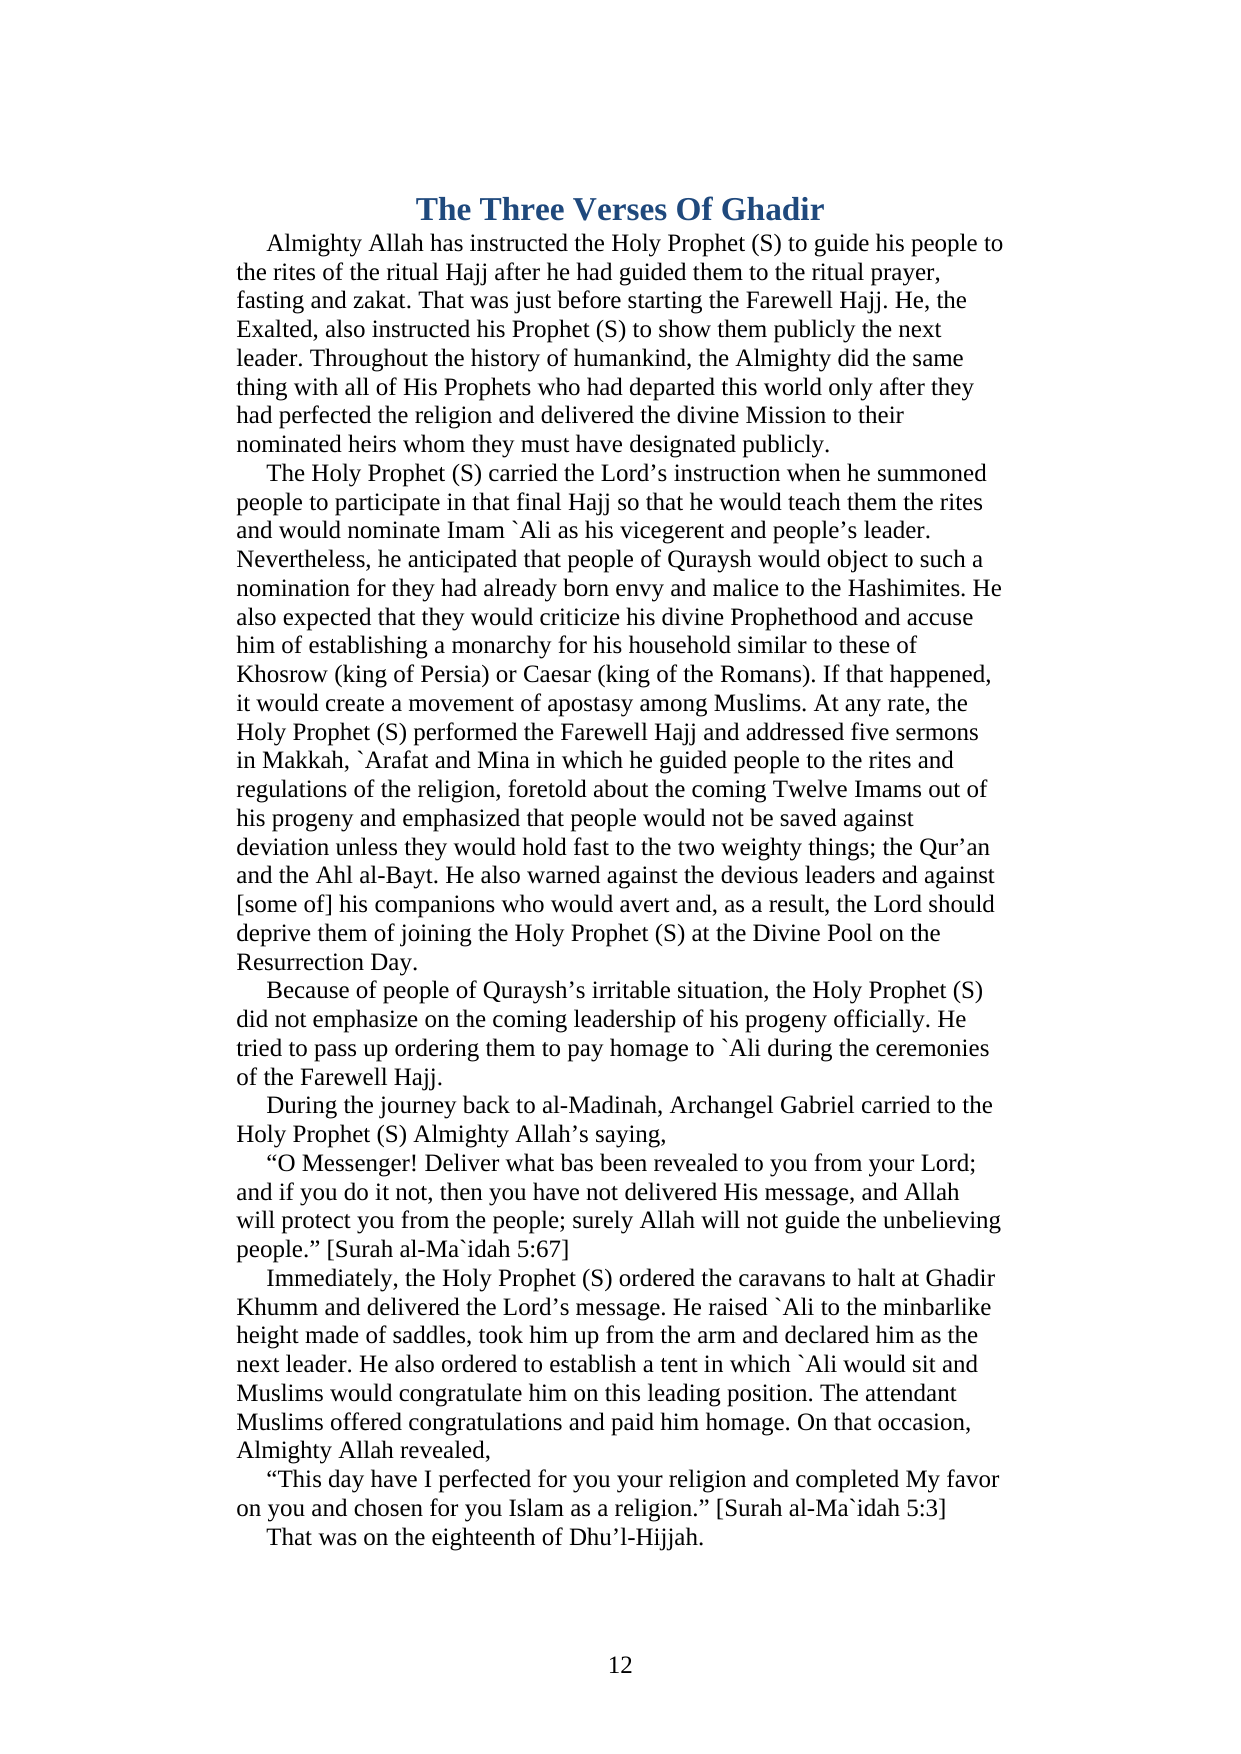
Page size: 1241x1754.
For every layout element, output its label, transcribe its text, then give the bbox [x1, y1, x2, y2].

text “This day have I perfected for you your religion and completed My favor on you and chosen for you Islam as a religion.” [Surah al-Ma`idah 5:3] [236, 1464, 1004, 1522]
text “O Messenger! Deliver what bas been revealed to you from your Lord; and if you do it not, then you have not delivered His message, and Allah will protect you from the people; surely Allah will not guide the unbelieving people.” [Surah al-Ma`idah 5:67] [236, 1148, 1004, 1263]
text The Holy Prophet (S) carried the Lord’s instruction when he summoned people to participate in that final Hajj so that he would teach them the rites and would nominate Imam `Ali as his vicegerent and people’s leader. Nevertheless, he anticipated that people of Quraysh would object to such a nomination for they had already born envy and malice to the Hashimites. He also expected that they would criticize his divine Prophethood and accuse him of establishing a monarchy for his household similar to these of Khosrow (king of Persia) or Caesar (king of the Romans). If that happened, it would create a movement of apostasy among Muslims. At any rate, the Holy Prophet (S) performed the Farewell Hajj and addressed five sermons in Makkah, `Arafat and Mina in which he guided people to the rites and regulations of the religion, foretold about the coming Twelve Imams out of his progeny and emphasized that people would not be saved against deviation unless they would hold fast to the two weighty things; the Qur’an and the Ahl al-Bayt. He also warned against the devious leaders and against [some of] his companions who would avert and, as a result, the Lord should deprive them of joining the Holy Prophet (S) at the Divine Pool on the Resurrection Day. [236, 458, 1004, 976]
text During the journey back to al-Madinah, Archangel Gabriel carried to the Holy Prophet (S) Almighty Allah’s saying, [236, 1091, 1004, 1148]
text Immediately, the Holy Prophet (S) ordered the caravans to halt at Ghadir Khumm and delivered the Lord’s message. He raised `Ali to the minbarlike height made of saddles, took him up from the arm and declared him as the next leader. He also ordered to establish a tent in which `Ali would sit and Muslims would congratulate him on this leading position. The attendant Muslims offered congratulations and paid him homage. On that occasion, Almighty Allah revealed, [236, 1263, 1004, 1464]
text Almighty Allah has instructed the Holy Prophet (S) to guide his people to the rites of the ritual Hajj after he had guided them to the ritual prayer, fasting and zakat. That was just before starting the Farewell Hajj. He, the Exalted, also instructed his Prophet (S) to show them publicly the next leader. Throughout the history of humankind, the Almighty did the same thing with all of His Prophets who had departed this world only after they had perfected the religion and delivered the divine Mission to their nominated heirs whom they must have designated publicly. [236, 228, 1004, 458]
text Because of people of Quraysh’s irritable situation, the Holy Prophet (S) did not emphasize on the coming leadership of his progeny officially. He tried to pass up ordering them to pay homage to `Ali during the ceremonies of the Farewell Hajj. [236, 976, 1004, 1091]
text That was on the eighteenth of Dhu’l-Hijjah. [236, 1522, 1004, 1551]
subtitle The Three Verses Of Ghadir [236, 190, 1004, 228]
